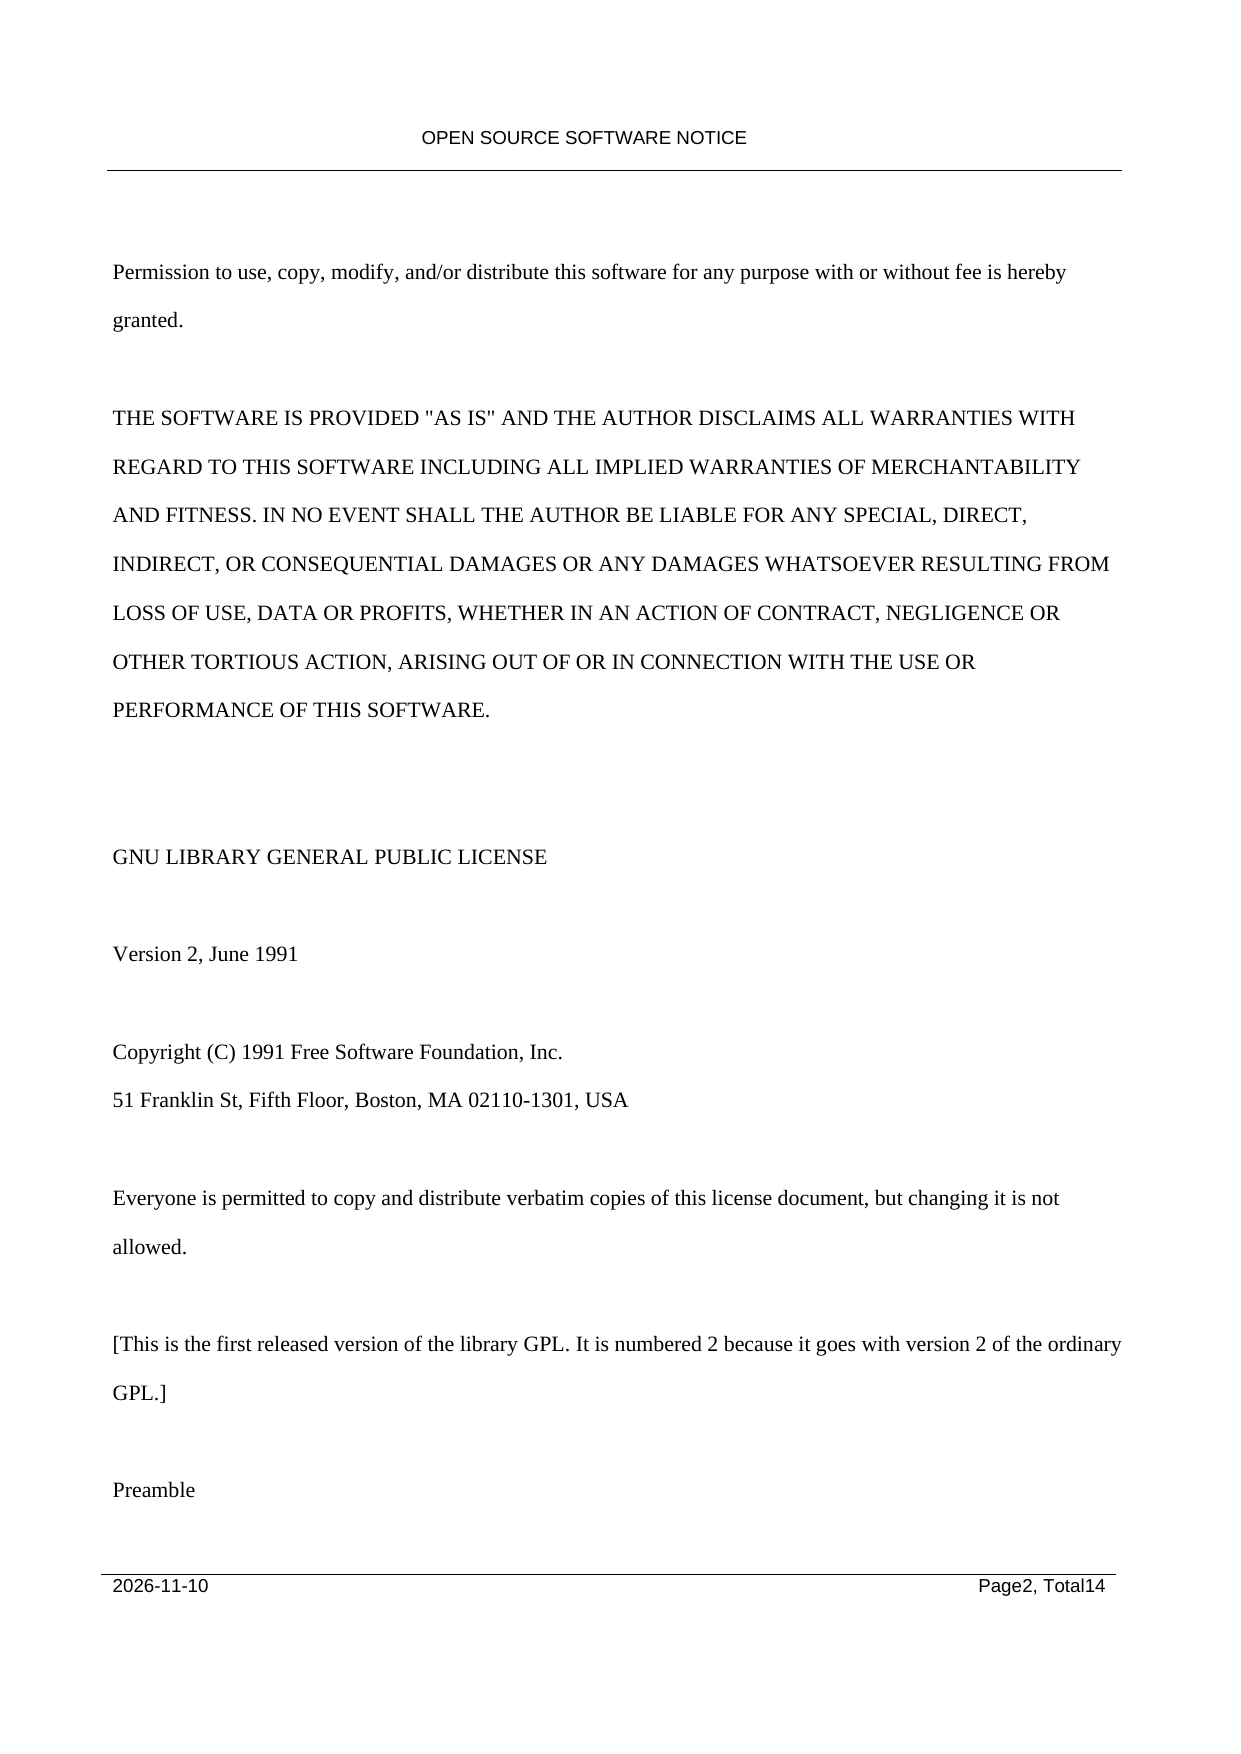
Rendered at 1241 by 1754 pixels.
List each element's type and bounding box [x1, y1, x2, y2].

text [112, 206, 1128, 1506]
